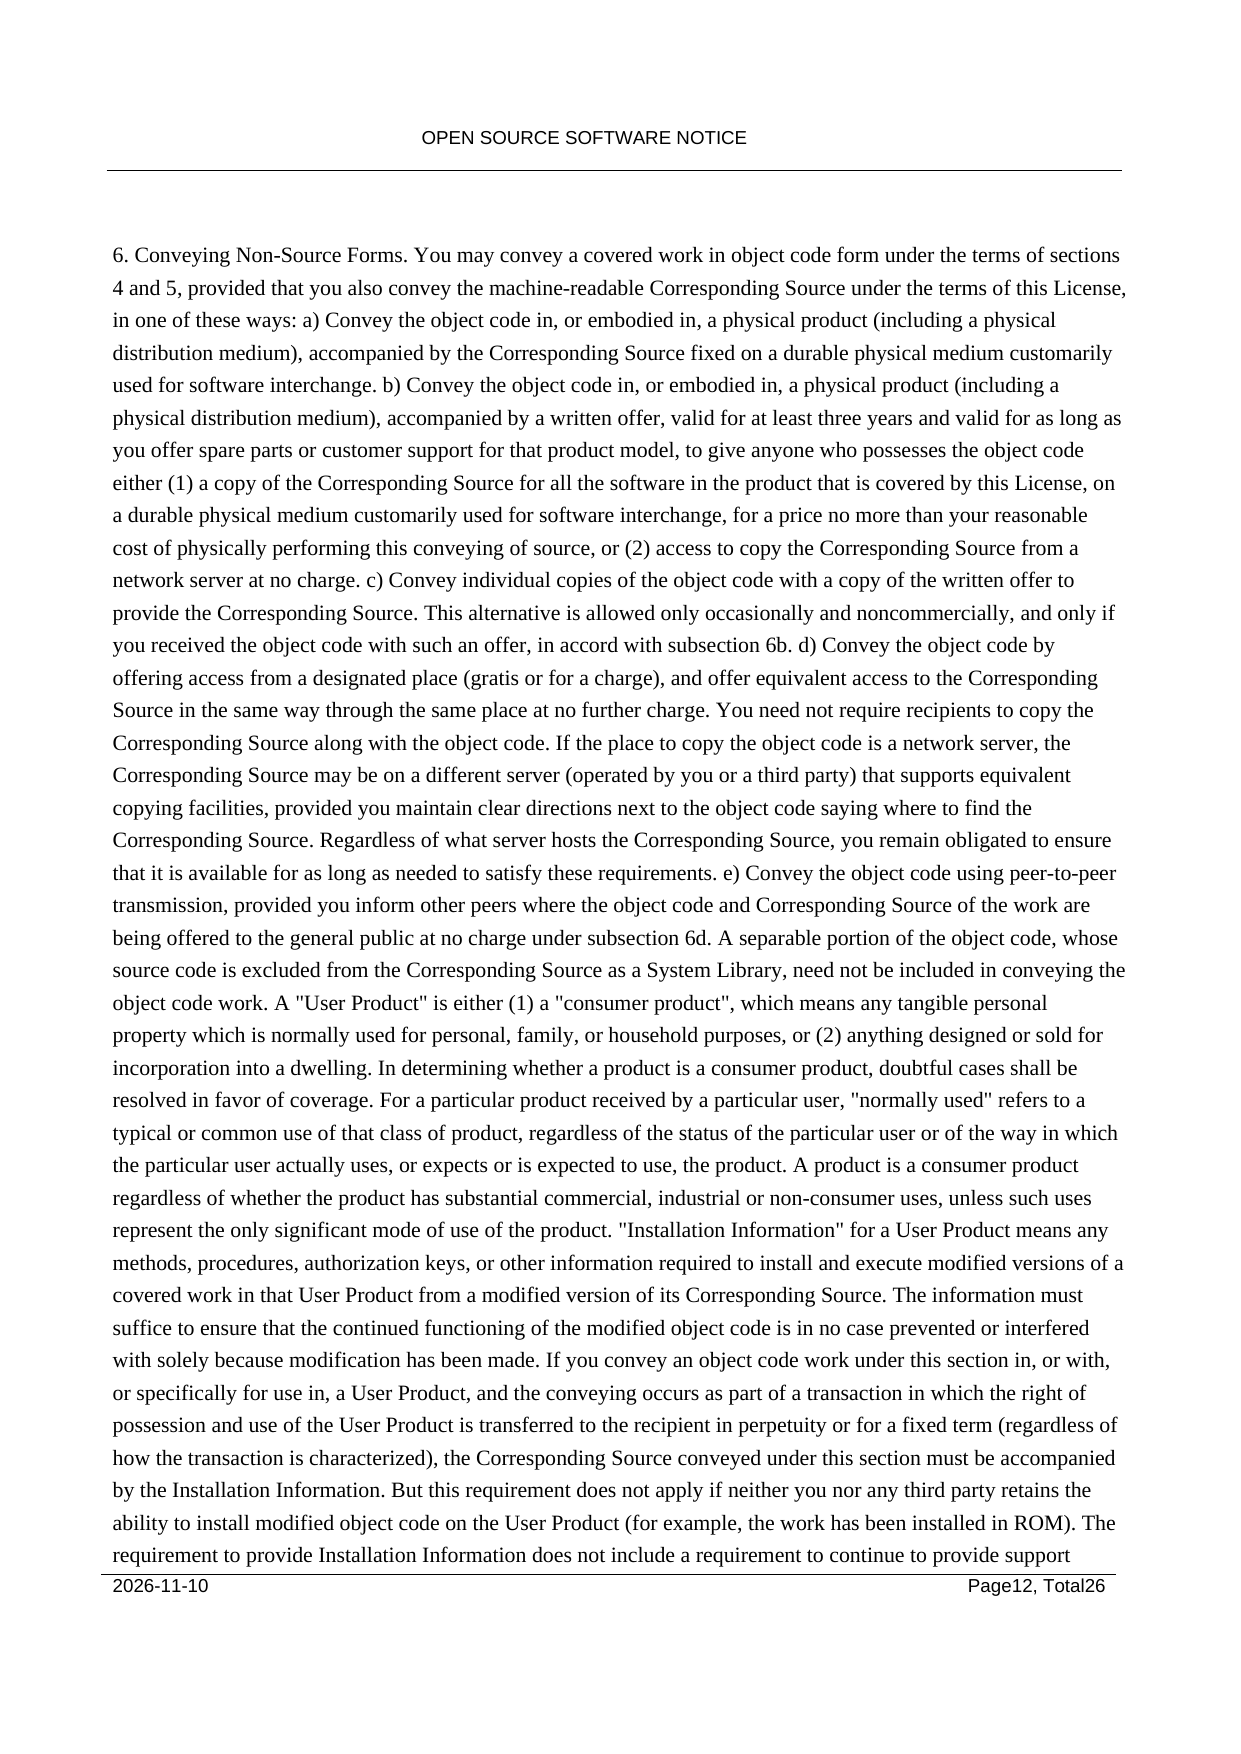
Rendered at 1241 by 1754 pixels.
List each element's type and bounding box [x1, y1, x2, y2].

text [112, 206, 1128, 1571]
